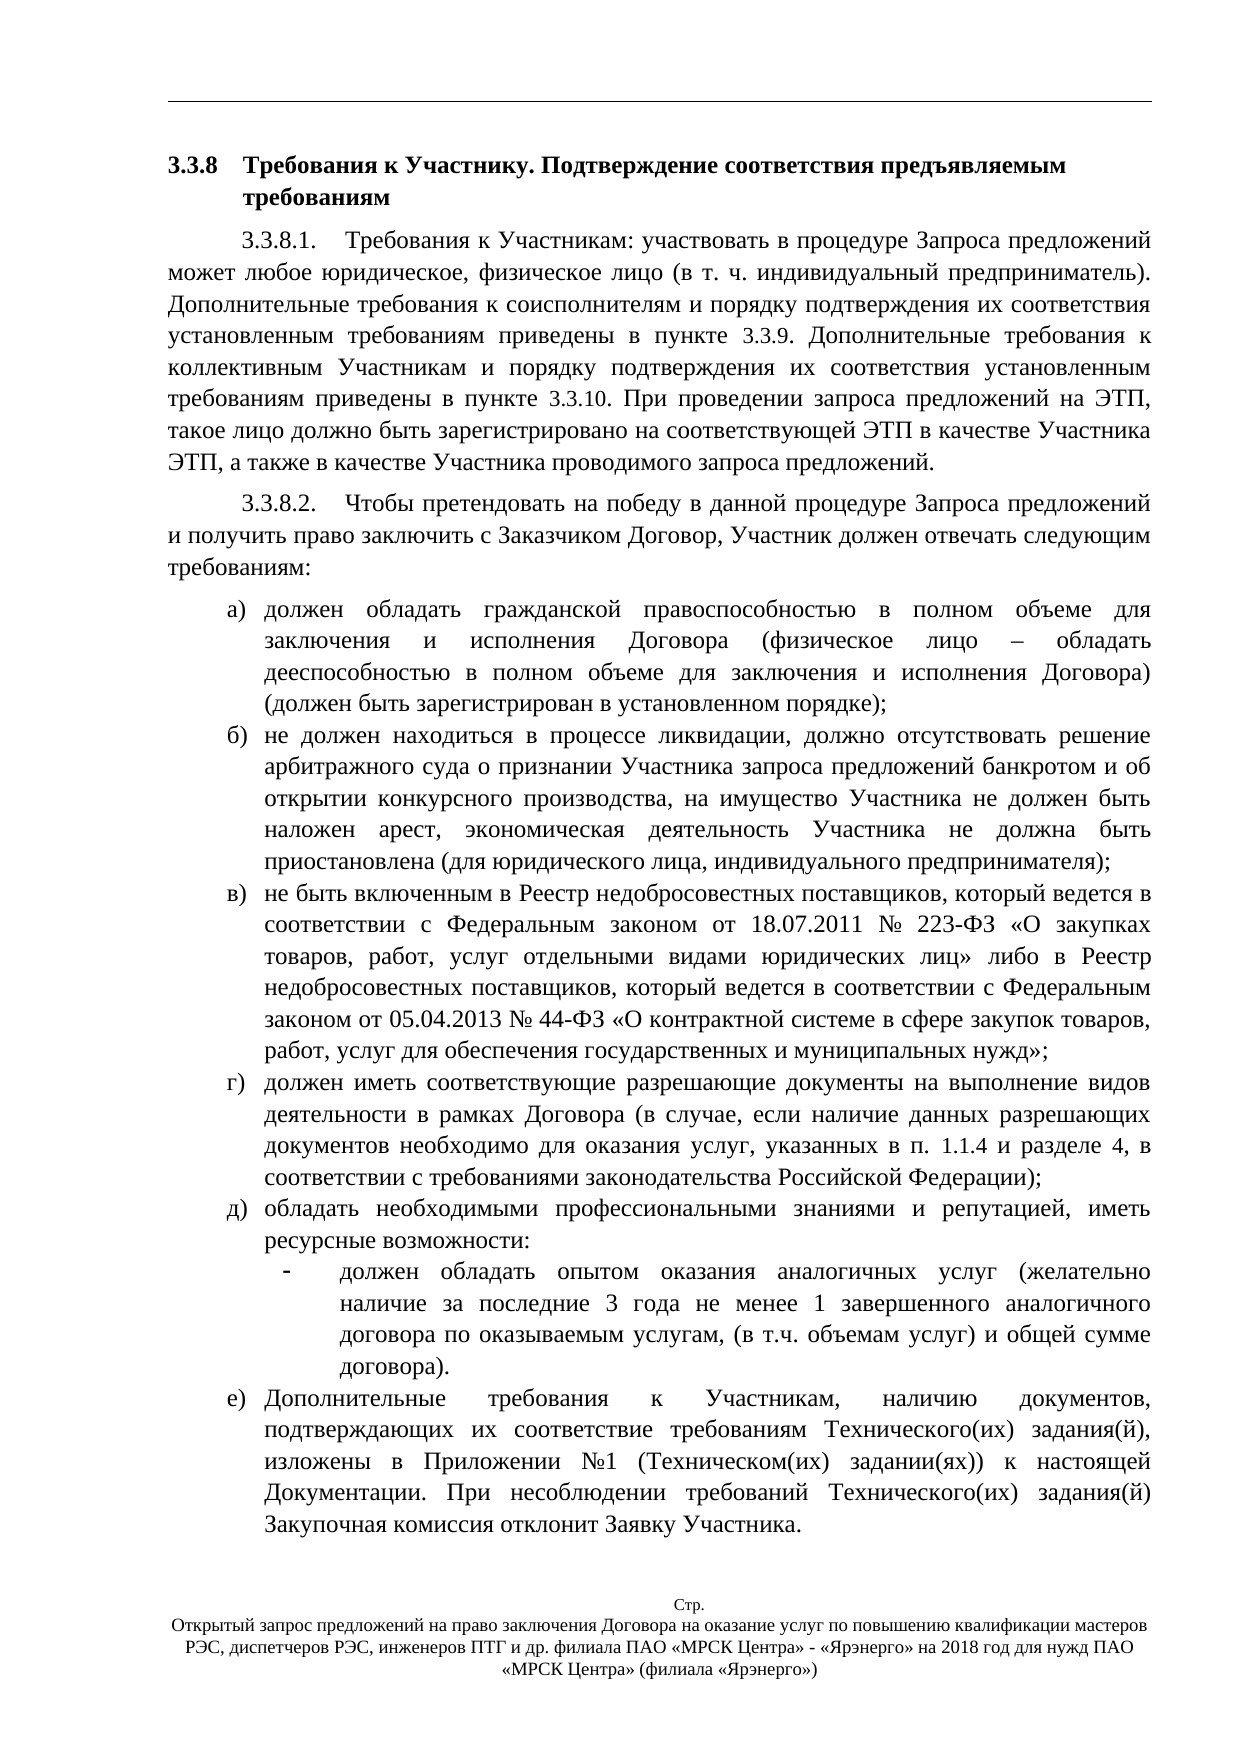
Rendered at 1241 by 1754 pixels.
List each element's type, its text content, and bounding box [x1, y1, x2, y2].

list не должен находиться в процессе ликвидации, должно отсутствовать решение арбитражного суда о признании Участника запроса предложений банкротом и об открытии конкурсного производства, на имущество Участника не должен быть наложен арест, экономическая деятельность Участника не должна быть приостановлена (для юридического лица, индивидуального предпринимателя); [227, 720, 1152, 875]
list должен иметь соответствующие разрешающие документы на выполнение видов деятельности в рамках Договора (в случае, если наличие данных разрешающих документов необходимо для оказания услуг, указанных в п. 1.1.4 и разделе 4, в соответствии с требованиями законодательства Российской Федерации); [227, 1067, 1152, 1191]
list Дополнительные требования к Участникам, наличию документов, подтверждающих их соответствие требованиям Технического(их) задания(й), изложены в Приложении №1 (Техническом(их) задании(ях)) к настоящей Документации. При несоблюдении требований Технического(их) задания(й) Закупочная комиссия отклонит Заявку Участника. [227, 1383, 1152, 1538]
list обладать необходимыми профессиональными знаниями и репутацией, иметь ресурсные возможности: [227, 1193, 1152, 1254]
list должен обладать опытом оказания аналогичных услуг (желательно наличие за последние 3 года не менее 1 завершенного аналогичного договора по оказываемым услугам, (в т.ч. объемам услуг) и общей сумме договора). [282, 1256, 1152, 1380]
list должен обладать гражданской правоспособностью в полном объеме для заключения и исполнения Договора (физическое лицо – обладать дееспособностью в полном объеме для заключения и исполнения Договора) (должен быть зарегистрирован в установленном порядке); [227, 594, 1152, 717]
list Требования к Участникам: участвовать в процедуре Запроса предложений может любое юридическое, физическое лицо (в т. ч. индивидуальный предприниматель). Дополнительные требования к соисполнителям и порядку подтверждения их соответствия установленным требованиям приведены в пункте 3.3.9. Дополнительные требования к коллективным Участникам и порядку подтверждения их соответствия установленным требованиям приведены в пункте 3.3.10. При проведении запроса предложений на ЭТП, такое лицо должно быть зарегистрировано на соответствующей ЭТП в качестве Участника ЭТП, а также в качестве Участника проводимого запроса предложений. [168, 226, 1152, 475]
list Чтобы претендовать на победу в данной процедуре Запроса предложений и получить право заключить с Заказчиком Договор, Участник должен отвечать следующим требованиям: [168, 488, 1152, 580]
list не быть включенным в Реестр недобросовестных поставщиков, который ведется в соответствии с Федеральным законом от 18.07.2011 № 223-ФЗ «О закупках товаров, работ, услуг отдельными видами юридических лиц» либо в Реестр недобросовестных поставщиков, который ведется в соответствии с Федеральным законом от 05.04.2013 № 44-ФЗ «О контрактной системе в сфере закупок товаров, работ, услуг для обеспечения государственных и муниципальных нужд»; [227, 878, 1152, 1064]
subtitle Требования к Участнику. Подтверждение соответствия предъявляемым требованиям [168, 150, 1152, 210]
